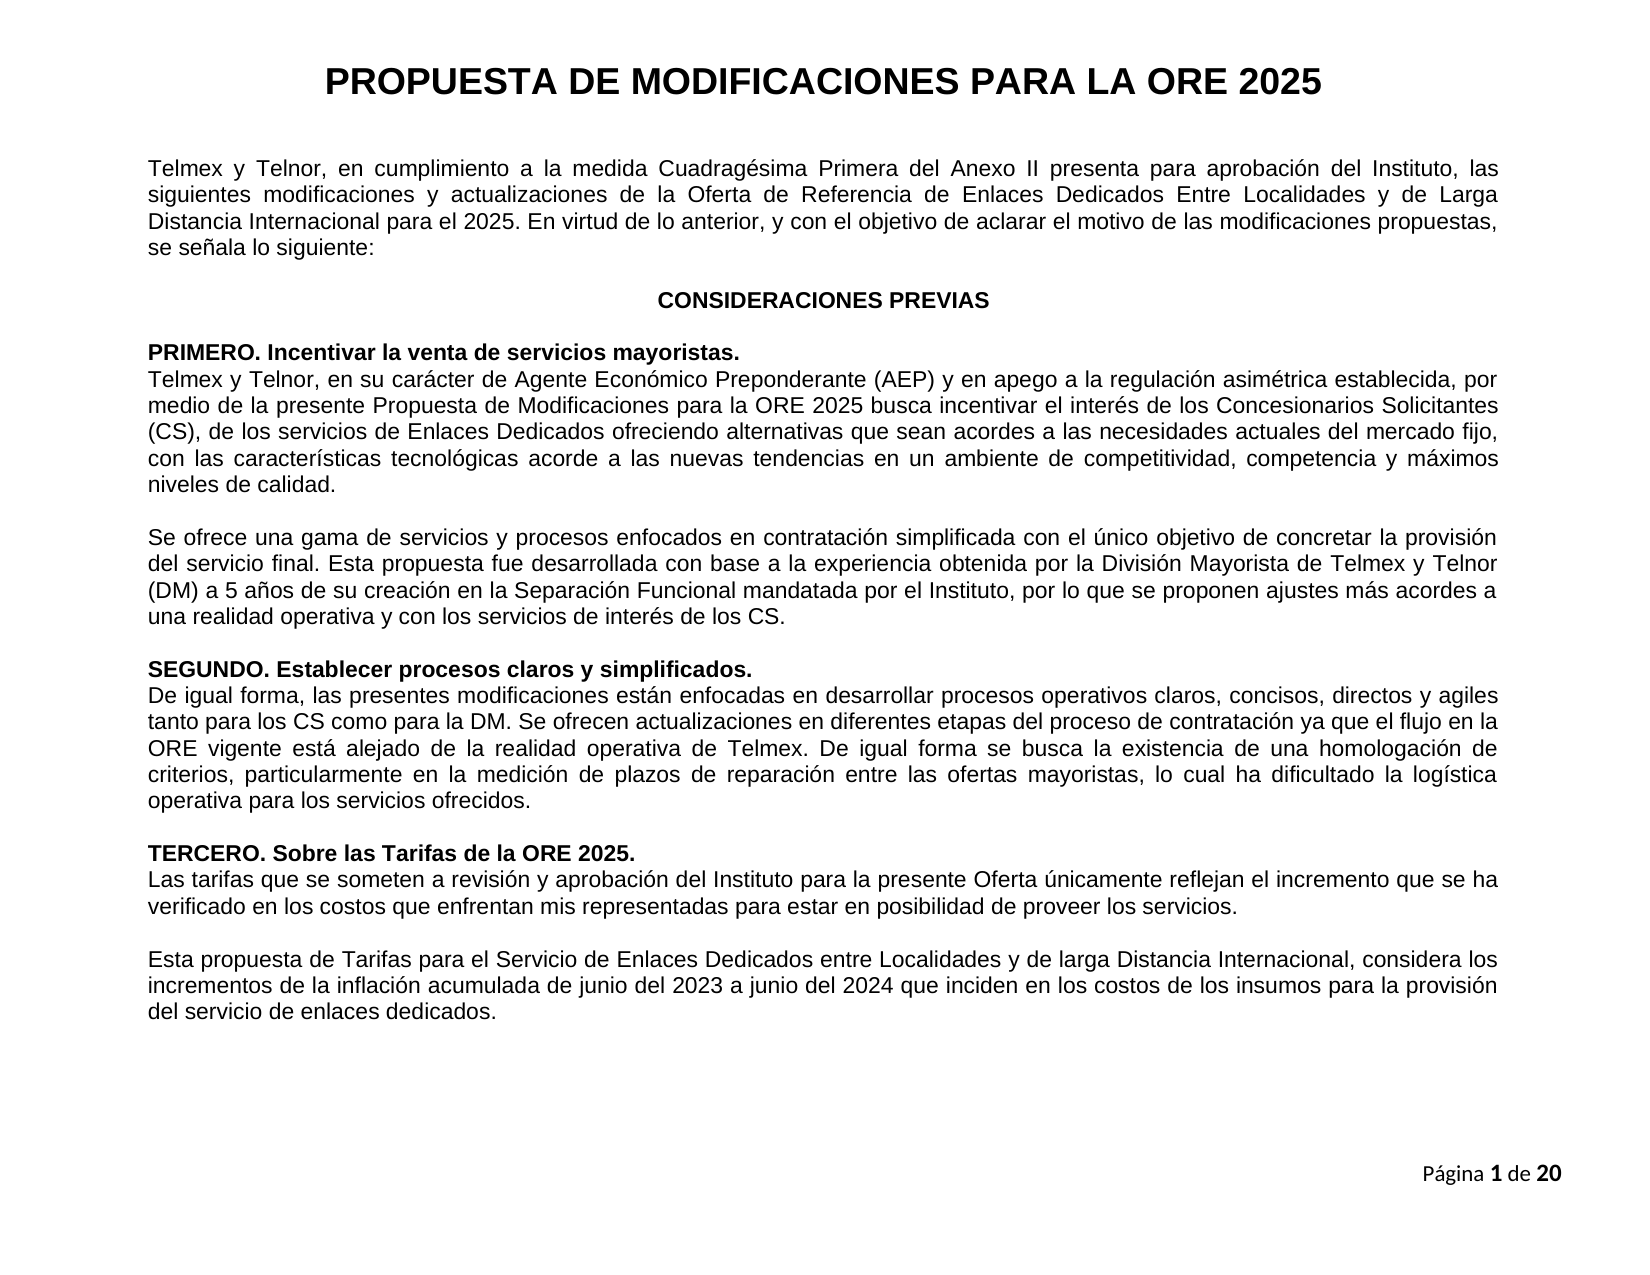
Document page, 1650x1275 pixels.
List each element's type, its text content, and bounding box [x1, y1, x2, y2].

text PRIMERO. Incentivar la venta de servicios mayoristas. [148, 339, 1499, 366]
text De igual forma, las presentes modificaciones están enfocadas en desarrollar procesos operativos claros, concisos, directos y agiles tanto para los CS como para la DM. Se ofrecen actualizaciones en diferentes etapas del proceso de contratación ya que el flujo en la ORE vigente está alejado de la realidad operativa de Telmex. De igual forma se busca la existencia de una homologación de criterios, particularmente en la medición de plazos de reparación entre las ofertas mayoristas, lo cual ha dificultado la logística operativa para los servicios ofrecidos. [148, 682, 1499, 814]
text Telmex y Telnor, en cumplimiento a la medida Cuadragésima Primera del Anexo II presenta para aprobación del Instituto, las siguientes modificaciones y actualizaciones de la Oferta de Referencia de Enlaces Dedicados Entre Localidades y de Larga Distancia Internacional para el 2025. En virtud de lo anterior, y con el objetivo de aclarar el motivo de las modificaciones propuestas, se señala lo siguiente: [148, 155, 1499, 260]
text PROPUESTA DE MODIFICACIONES PARA LA ORE 2025 [148, 59, 1499, 102]
text Telmex y Telnor, en su carácter de Agente Económico Preponderante (AEP) y en apego a la regulación asimétrica establecida, por medio de la presente Propuesta de Modificaciones para la ORE 2025 busca incentivar el interés de los Concesionarios Solicitantes (CS), de los servicios de Enlaces Dedicados ofreciendo alternativas que sean acordes a las necesidades actuales del mercado fijo, con las características tecnológicas acorde a las nuevas tendencias en un ambiente de competitividad, competencia y máximos niveles de calidad. [148, 366, 1499, 497]
text Las tarifas que se someten a revisión y aprobación del Instituto para la presente Oferta únicamente reflejan el incremento que se ha verificado en los costos que enfrentan mis representadas para estar en posibilidad de proveer los servicios. [148, 866, 1499, 919]
text CONSIDERACIONES PREVIAS [148, 287, 1499, 313]
text TERCERO. Sobre las Tarifas de la ORE 2025. [148, 840, 1499, 866]
text Se ofrece una gama de servicios y procesos enfocados en contratación simplificada con el único objetivo de concretar la provisión del servicio final. Esta propuesta fue desarrollada con base a la experiencia obtenida por la División Mayorista de Telmex y Telnor (DM) a 5 años de su creación en la Separación Funcional mandatada por el Instituto, por lo que se proponen ajustes más acordes a una realidad operativa y con los servicios de interés de los CS. [148, 524, 1499, 629]
text Esta propuesta de Tarifas para el Servicio de Enlaces Dedicados entre Localidades y de larga Distancia Internacional, considera los incrementos de la inflación acumulada de junio del 2023 a junio del 2024 que inciden en los costos de los insumos para la provisión del servicio de enlaces dedicados. [148, 946, 1499, 1024]
text SEGUNDO. Establecer procesos claros y simplificados. [148, 656, 1499, 682]
